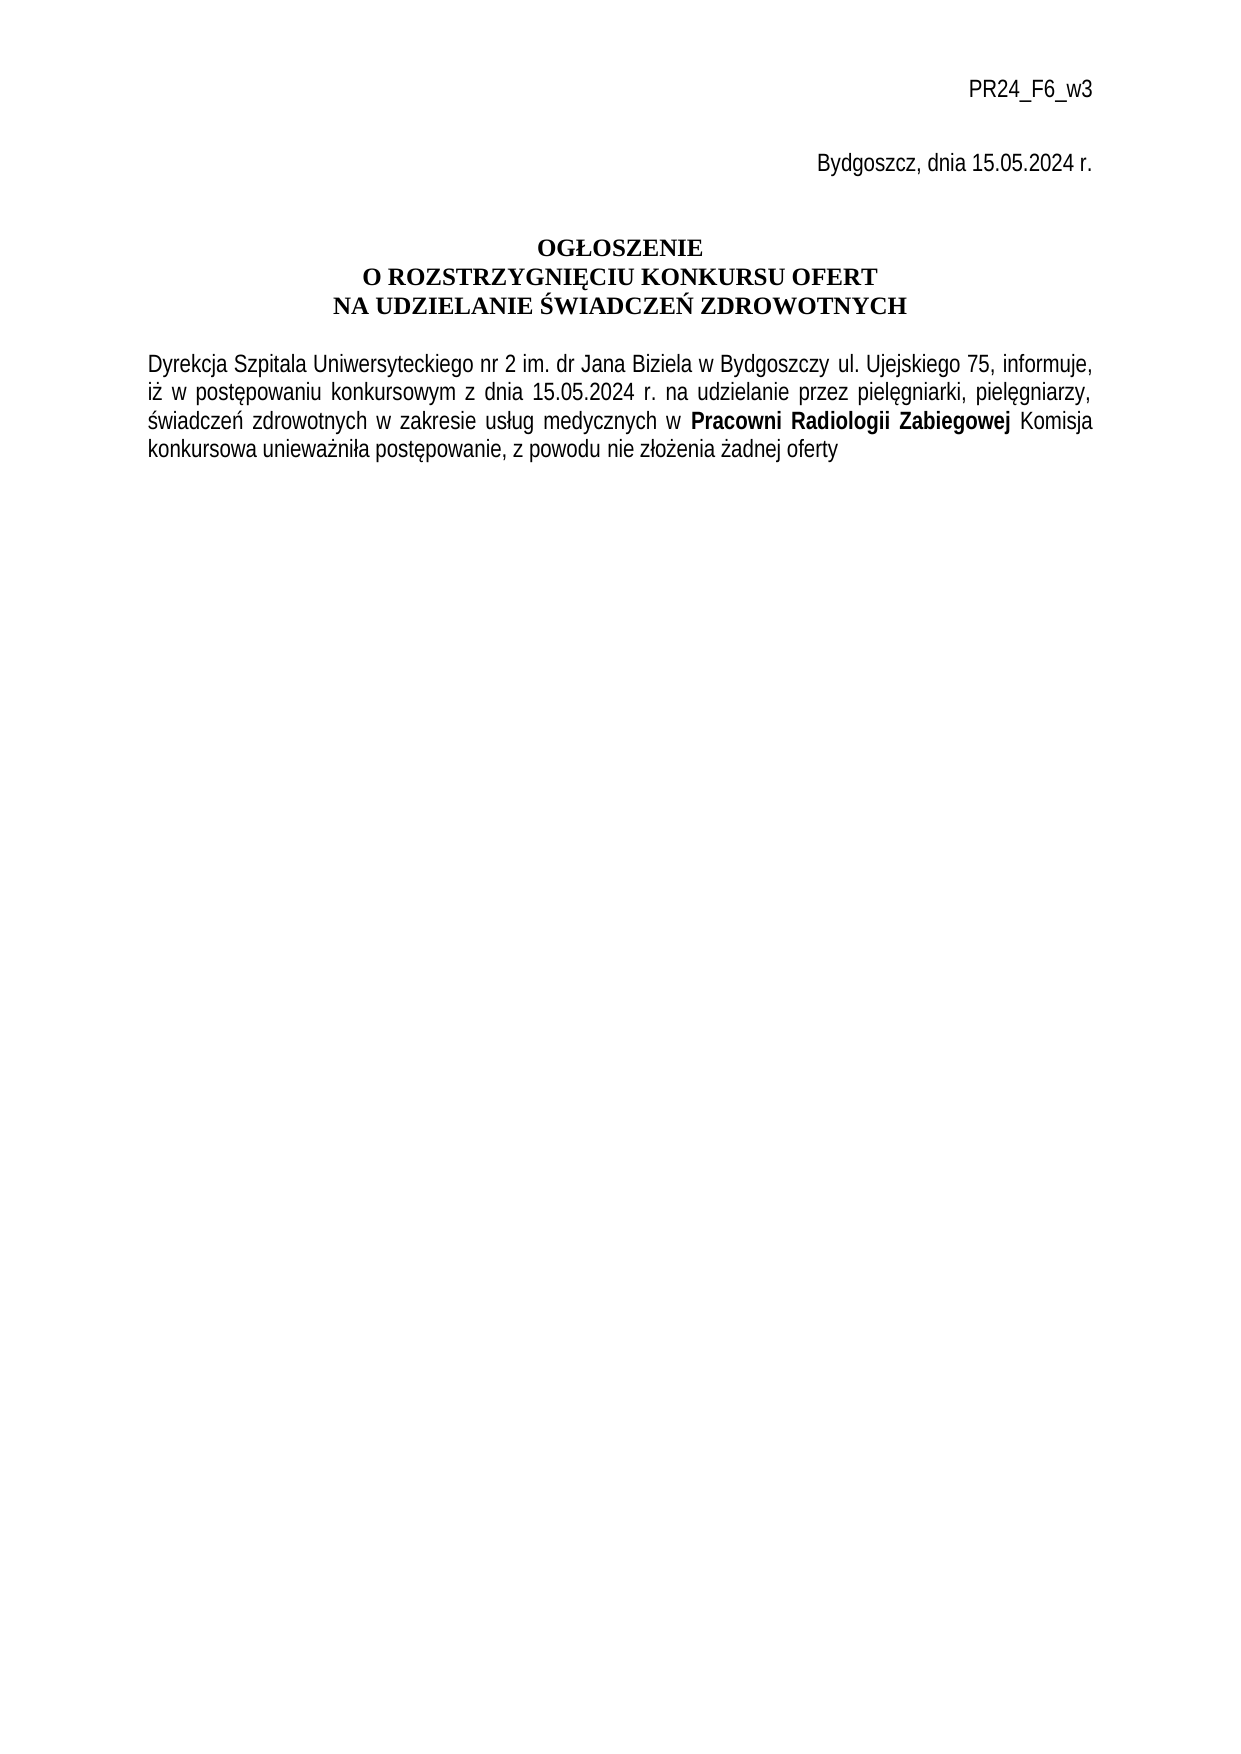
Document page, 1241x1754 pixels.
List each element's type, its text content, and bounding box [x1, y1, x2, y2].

text NA UDZIELANIE ŚWIADCZEŃ ZDROWOTNYCH [148, 291, 1093, 320]
text Dyrekcja Szpitala Uniwersyteckiego nr 2 im. dr Jana Biziela w Bydgoszczy ul. Ujejskiego 75, informuje, iż w postępowaniu konkursowym z dnia 15.05.2024 r. na udzielanie przez pielęgniarki, pielęgniarzy, świadczeń zdrowotnych w zakresie usług medycznych w Pracowni Radiologii Zabiegowej Komisja konkursowa unieważniła postępowanie, z powodu nie złożenia żadnej oferty [148, 348, 1093, 463]
text OGŁOSZENIE [148, 233, 1093, 262]
text Bydgoszcz, dnia 15.05.2024 r. [148, 148, 1093, 176]
text O ROZSTRZYGNIĘCIU KONKURSU OFERT [148, 262, 1093, 291]
